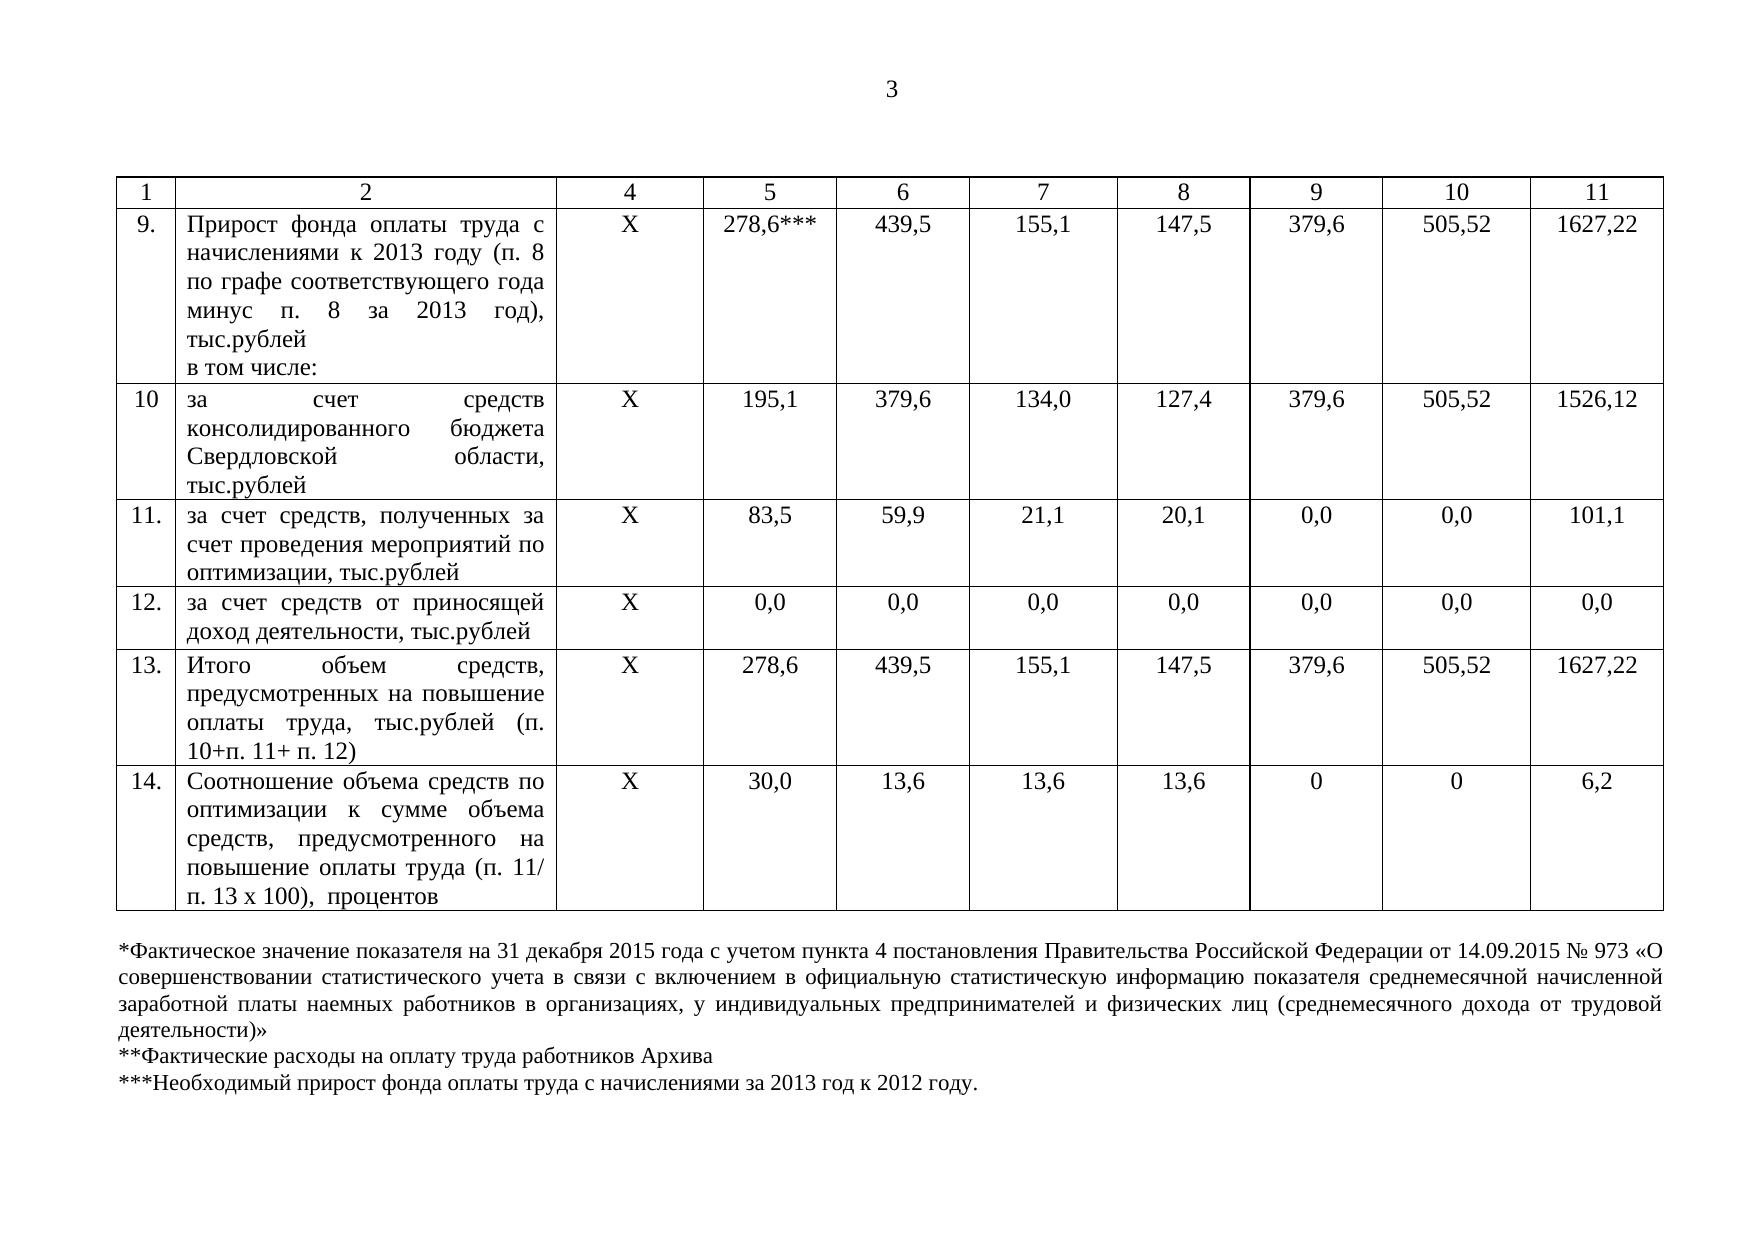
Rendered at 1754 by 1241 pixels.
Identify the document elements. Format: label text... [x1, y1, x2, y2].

table_cell 0,0 [1118, 587, 1249, 649]
table_cell [557, 353, 703, 383]
table_cell Х [557, 587, 703, 649]
table_cell 195,1 [704, 384, 836, 499]
table_cell 0,0 [1383, 500, 1530, 586]
table_cell 278,6*** [704, 209, 836, 352]
table_header 5 [704, 178, 836, 208]
text *Фактическое значение показателя на 31 декабря 2015 года с учетом пункта 4 постановления Правительства Российской Федерации от 14.09.2015 № 973 «О совершенствовании статистического учета в связи с включением в официальную статистическую информацию показателя среднемесячной начисленной заработной платы наемных работников в организациях, у индивидуальных предпринимателей и физических лиц (среднемесячного дохода от трудовой деятельности)» [118, 937, 1665, 1042]
table_cell 1526,12 [1531, 384, 1663, 499]
table_cell 379,6 [837, 384, 969, 499]
table_cell 505,52 [1383, 650, 1530, 765]
table_cell 147,5 [1118, 650, 1249, 765]
table_cell 101,1 [1531, 500, 1663, 586]
table_cell 505,52 [1383, 384, 1530, 499]
table_cell 83,5 [704, 500, 836, 586]
table_cell Соотношение объема средств по оптимизации к сумме объема средств, предусмотренного на повышение оплаты труда (п. 11/ п. 13 х 100), процентов [176, 766, 556, 909]
table_cell 13,6 [837, 766, 969, 909]
table_cell [704, 353, 836, 383]
table_cell 0,0 [704, 587, 836, 649]
table_header 4 [557, 178, 703, 208]
table_cell 9. [117, 209, 175, 352]
table_header 6 [837, 178, 969, 208]
table_cell [1118, 353, 1249, 383]
table_cell за счет средств консолидированного бюджета Свердловской области, тыс.рублей [176, 384, 556, 499]
table_cell 20,1 [1118, 500, 1249, 586]
text **Фактические расходы на оплату труда работников Архива [118, 1042, 1665, 1069]
table_cell 439,5 [837, 650, 969, 765]
table_cell 0,0 [1251, 587, 1382, 649]
table_cell [837, 353, 969, 383]
table_cell 6,2 [1531, 766, 1663, 909]
table_cell 127,4 [1118, 384, 1249, 499]
table_cell 21,1 [970, 500, 1117, 586]
table_header 2 [176, 178, 556, 208]
table_cell Х [557, 766, 703, 909]
table_cell 0,0 [1531, 587, 1663, 649]
table_cell 439,5 [837, 209, 969, 352]
table_cell 1627,22 [1531, 650, 1663, 765]
table_cell [1531, 353, 1663, 383]
table_cell 278,6 [704, 650, 836, 765]
table_cell 11. [117, 500, 175, 586]
table_cell 147,5 [1118, 209, 1249, 352]
table_cell Прирост фонда оплаты труда с начислениями к 2013 году (п. 8 по графе соответствующего года минус п. 8 за 2013 год), тыс.рублей [176, 209, 556, 352]
table_header 1 [117, 178, 175, 208]
table_cell 0 [1383, 766, 1530, 909]
text ***Необходимый прирост фонда оплаты труда с начислениями за 2013 год к 2012 году. [118, 1069, 1665, 1095]
table_cell 13,6 [1118, 766, 1249, 909]
table_cell 0,0 [837, 587, 969, 649]
table_cell за счет средств, полученных за счет проведения мероприятий по оптимизации, тыс.рублей [176, 500, 556, 586]
table_cell Итого объем средств, предусмотренных на повышение оплаты труда, тыс.рублей (п. 10+п. 11+ п. 12) [176, 650, 556, 765]
table_cell 13. [117, 650, 175, 765]
table_cell [970, 353, 1117, 383]
table_cell 379,6 [1251, 209, 1382, 352]
table_cell 13,6 [970, 766, 1117, 909]
table_cell 0,0 [1251, 500, 1382, 586]
table_cell Х [557, 650, 703, 765]
table_header 7 [970, 178, 1117, 208]
table_cell [1251, 353, 1382, 383]
table_cell 10 [117, 384, 175, 499]
table_cell 155,1 [970, 650, 1117, 765]
table_cell 379,6 [1251, 384, 1382, 499]
table_cell 0,0 [970, 587, 1117, 649]
table_header 10 [1383, 178, 1530, 208]
table_header 9 [1251, 178, 1382, 208]
table_cell 1627,22 [1531, 209, 1663, 352]
table_cell 0,0 [1383, 587, 1530, 649]
table_header 11 [1531, 178, 1663, 208]
table_header 8 [1118, 178, 1249, 208]
table_cell 134,0 [970, 384, 1117, 499]
table_cell Х [557, 209, 703, 352]
table_cell 14. [117, 766, 175, 909]
table_cell [117, 353, 175, 383]
table_cell Х [557, 384, 703, 499]
table_cell 12. [117, 587, 175, 649]
table_cell 505,52 [1383, 209, 1530, 352]
table_cell 0 [1251, 766, 1382, 909]
table_cell за счет средств от приносящей доход деятельности, тыс.рублей [176, 587, 556, 649]
table_cell 379,6 [1251, 650, 1382, 765]
table_cell в том числе: [176, 353, 556, 383]
table_cell 155,1 [970, 209, 1117, 352]
table_cell 30,0 [704, 766, 836, 909]
table_cell 59,9 [837, 500, 969, 586]
table_cell [1383, 353, 1530, 383]
table_cell Х [557, 500, 703, 586]
